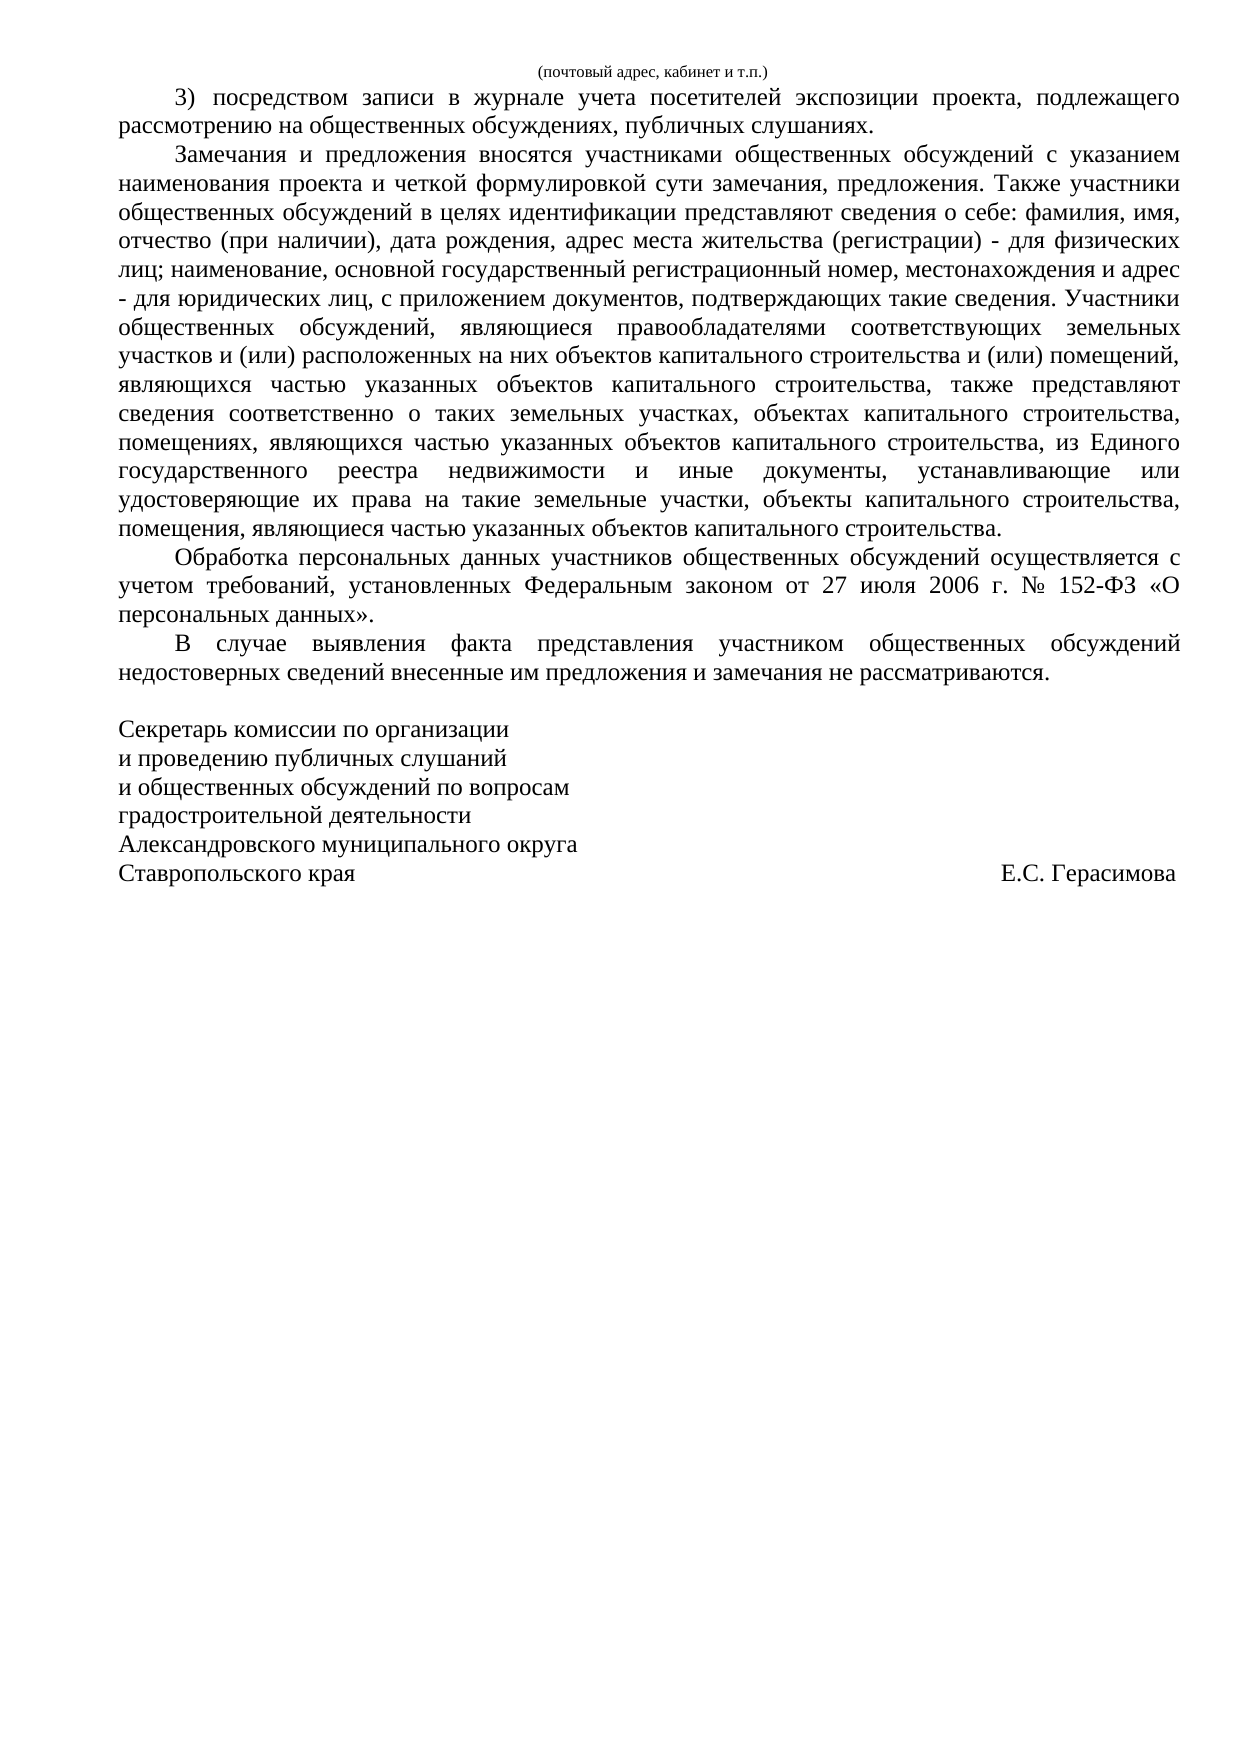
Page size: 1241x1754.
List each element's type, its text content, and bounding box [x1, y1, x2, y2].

list посредством записи в журнале учета посетителей экспозиции проекта, подлежащего рассмотрению на общественных обсуждениях, публичных слушаниях. [118, 82, 1181, 139]
text (почтовый адрес, кабинет и т.п.) [120, 59, 1181, 82]
text Секретарь комиссии по организации и проведению публичных слушаний [118, 714, 1181, 772]
text В случае выявления факта представления участником общественных обсуждений недостоверных сведений внесенные им предложения и замечания не рассматриваются. [118, 628, 1181, 685]
text Ставропольского края Е.С. Герасимова [118, 858, 1181, 887]
text и общественных обсуждений по вопросам [118, 772, 1181, 800]
text Александровского муниципального округа [118, 829, 1181, 858]
text Обработка персональных данных участников общественных обсуждений осуществляется с учетом требований, установленных Федеральным законом от 27 июля 2006 г. № 152-ФЗ «О персональных данных». [118, 542, 1181, 628]
text Замечания и предложения вносятся участниками общественных обсуждений с указанием наименования проекта и четкой формулировкой сути замечания, предложения. Также участники общественных обсуждений в целях идентификации представляют сведения о себе: фамилия, имя, отчество (при наличии), дата рождения, адрес места жительства (регистрации) - для физических лиц; наименование, основной государственный регистрационный номер, местонахождения и адрес - для юридических лиц, с приложением документов, подтверждающих такие сведения. Участники общественных обсуждений, являющиеся правообладателями соответствующих земельных участков и (или) расположенных на них объектов капитального строительства и (или) помещений, являющихся частью указанных объектов капитального строительства, также представляют сведения соответственно о таких земельных участках, объектах капитального строительства, помещениях, являющихся частью указанных объектов капитального строительства, из Единого государственного реестра недвижимости и иные документы, устанавливающие или удостоверяющие их права на такие земельные участки, объекты капитального строительства, помещения, являющиеся частью указанных объектов капитального строительства. [118, 139, 1181, 542]
text градостроительной деятельности [118, 800, 1181, 829]
